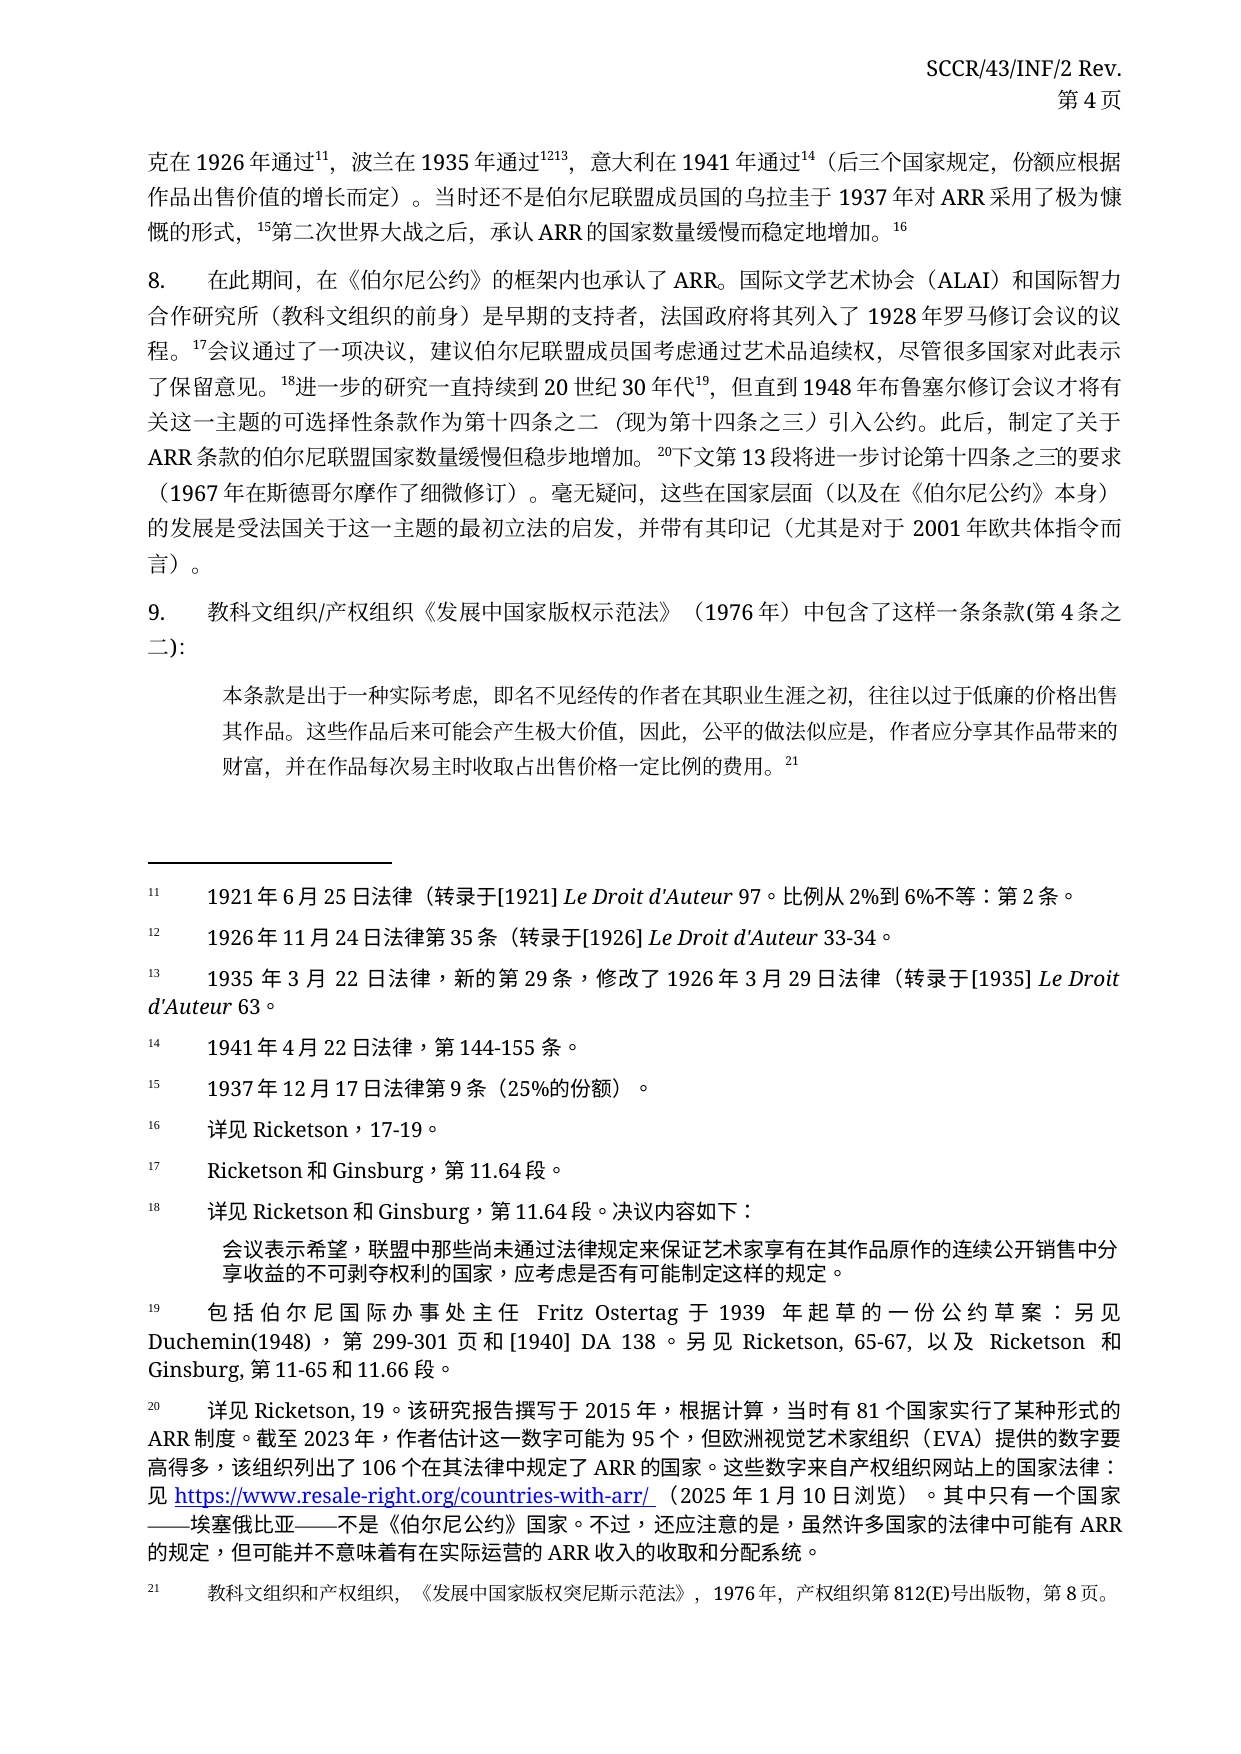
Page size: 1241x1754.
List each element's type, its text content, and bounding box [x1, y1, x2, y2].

list 在法国范例的启发下，少数其他伯尔尼联盟成员国在随后的二十年里也通过了类似的法律，但每个国家都有自己的不同规定：比利时在1921年通过（采用了更为宽松的区间比率），捷克斯洛伐克在1926年通过，波兰在1935年通过，意大利在1941年通过（后三个国家规定，份额应根据作品出售价值的增长而定）。当时还不是伯尔尼联盟成员国的乌拉圭于1937年对ARR采用了极为慷慨的形式，第二次世界大战之后，承认ARR的国家数量缓慢而稳定地增加。 [148, 141, 1122, 247]
list 在此期间，在《伯尔尼公约》的框架内也承认了ARR。国际文学艺术协会（ALAI）和国际智力合作研究所（教科文组织的前身）是早期的支持者，法国政府将其列入了1928年罗马修订会议的议程。‍会议通过了一项决议，建议伯尔尼联盟成员国考虑通过艺术品追续权，尽管很多国家对此表示了保留意见。进一步的研究一直持续到20世纪30年代，但直到1948年布鲁塞尔修订会议才将有关这一主题的可选择性条款作为第十四条之二（现为第十四条之三）引入公约。此后，制定了关于ARR条款的伯尔尼联盟国家数量缓慢但稳步地增加。下文第13段将进一步讨论第十四条之三的要求（1967年在斯德哥尔摩作了细微修订）。毫无疑问，这些在国家层面（以及在《伯尔尼公约》本身）的发展是受法国关于这一主题的最初立法的启发，并带有其印记（尤其是对于2001年欧共体指令而言）。 [148, 259, 1122, 578]
list 教科文组织/产权组织《发展中国家版权示范法》（1976年）中包含了这样一条条款(第4条之二)： [148, 591, 1122, 662]
text 本条款是出于一种实际考虑，即名不见经传的作者在其职业生涯之初，往往以过于低廉的价格出售其作品。这些作品后来可能会产生极大价值，因此，公平的做法似应是，作者应分享其作品带来的财富，并在作品每次易主时收取占出售价格一定比例的费用。 [223, 674, 1122, 780]
